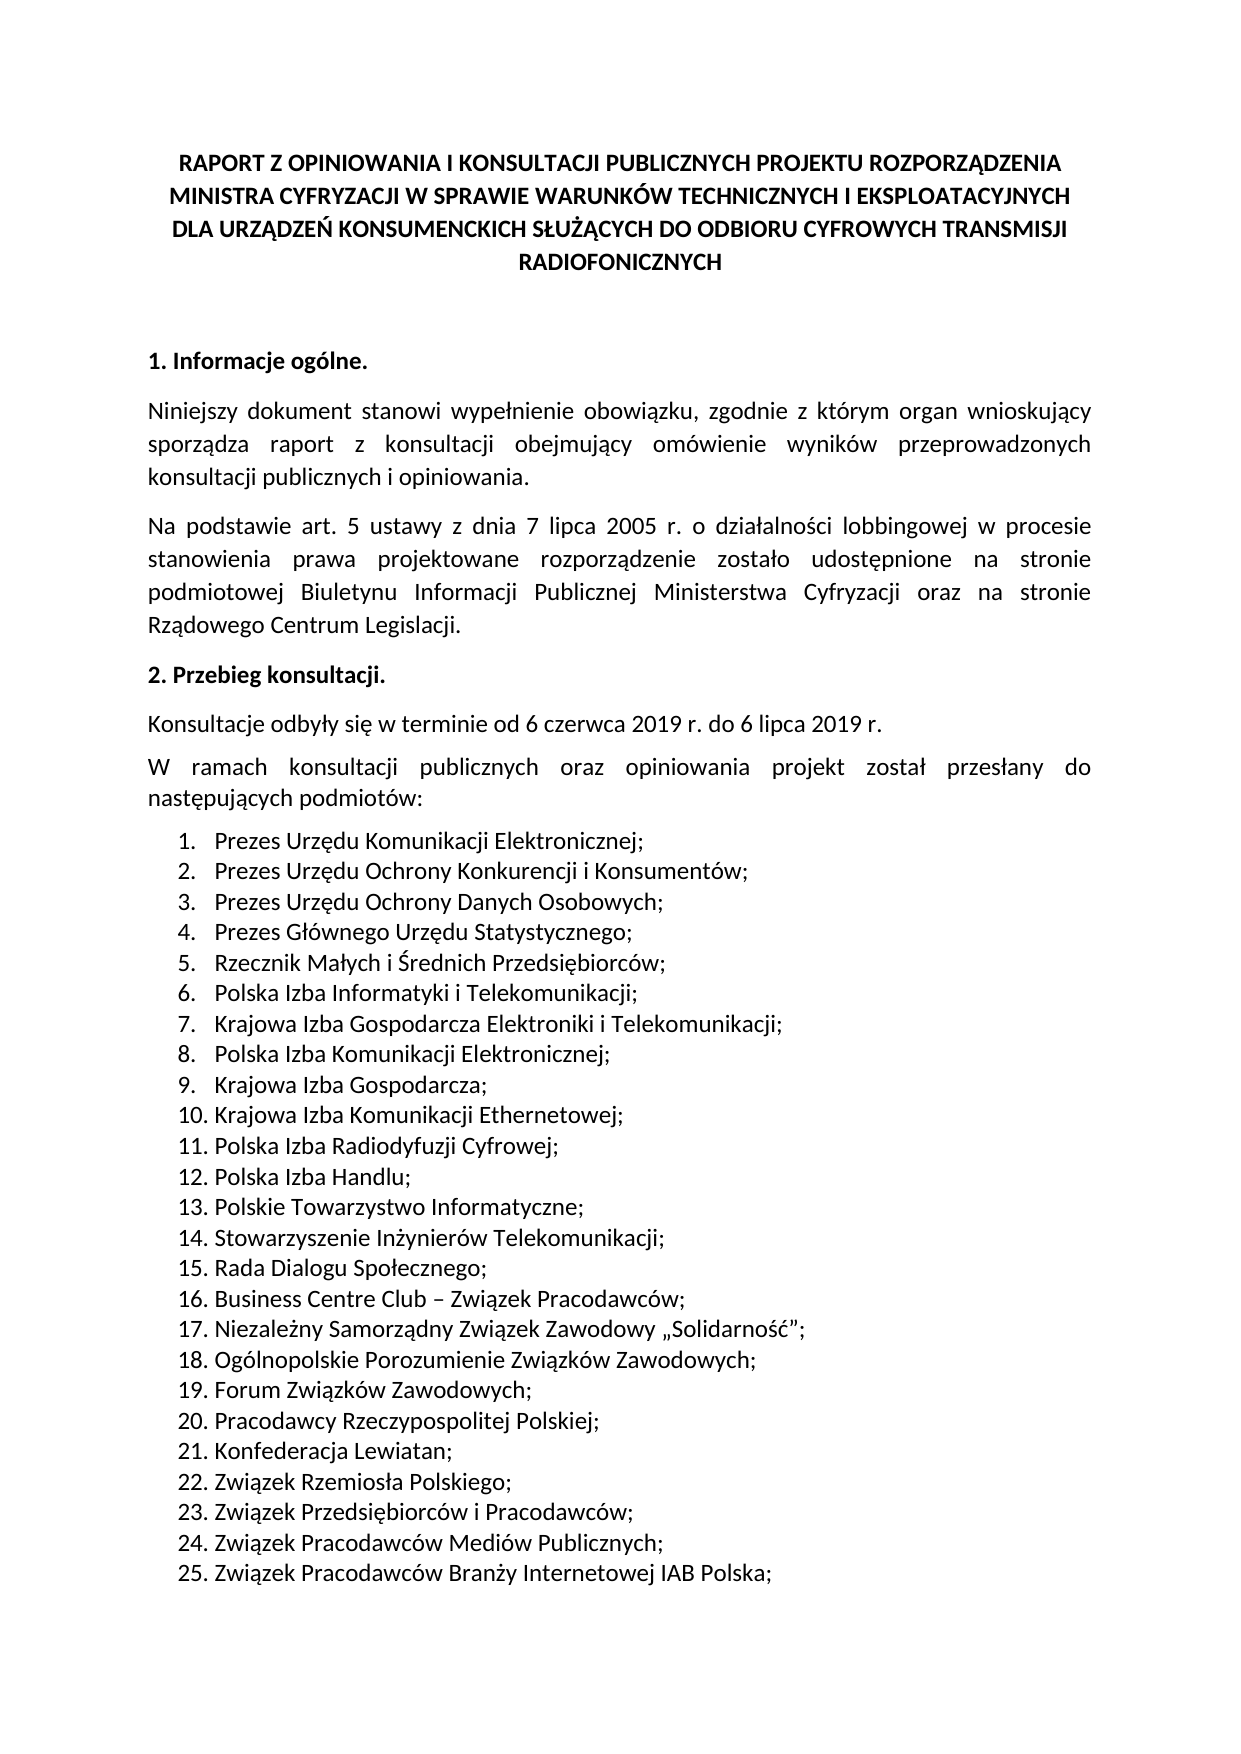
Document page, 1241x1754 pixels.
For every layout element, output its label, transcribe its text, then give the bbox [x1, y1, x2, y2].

list Związek Pracodawców Mediów Publicznych; [177, 1527, 1093, 1557]
list Prezes Urzędu Komunikacji Elektronicznej; [177, 825, 1093, 856]
list Polska Izba Radiodyfuzji Cyfrowej; [177, 1130, 1093, 1161]
list Związek Pracodawców Branży Internetowej IAB Polska; [177, 1557, 1093, 1588]
list Krajowa Izba Komunikacji Ethernetowej; [177, 1100, 1093, 1130]
text Na podstawie art. 5 ustawy z dnia 7 lipca 2005 r. o działalności lobbingowej w procesie stanowienia prawa projektowane rozporządzenie zostało udostępnione na stronie podmiotowej Biuletynu Informacji Publicznej Ministerstwa Cyfryzacji oraz na stronie Rządowego Centrum Legislacji. [148, 511, 1093, 640]
text 1. Informacje ogólne. [148, 346, 1093, 376]
list Krajowa Izba Gospodarcza Elektroniki i Telekomunikacji; [177, 1008, 1093, 1039]
list Prezes Urzędu Ochrony Konkurencji i Konsumentów; [177, 856, 1093, 886]
text RAPORT Z OPINIOWANIA I KONSULTACJI PUBLICZNYCH PROJEKTU ROZPORZĄDZENIA MINISTRA CYFRYZACJI W SPRAWIE WARUNKÓW TECHNICZNYCH I EKSPLOATACYJNYCH DLA URZĄDZEŃ KONSUMENCKICH SŁUŻĄCYCH DO ODBIORU CYFROWYCH TRANSMISJI RADIOFONICZNYCH [148, 148, 1093, 277]
list Prezes Urzędu Ochrony Danych Osobowych; [177, 886, 1093, 917]
text W ramach konsultacji publicznych oraz opiniowania projekt został przesłany do następujących podmiotów: [148, 751, 1093, 812]
list Stowarzyszenie Inżynierów Telekomunikacji; [177, 1222, 1093, 1252]
list Forum Związków Zawodowych; [177, 1374, 1093, 1405]
list Polska Izba Informatyki i Telekomunikacji; [177, 978, 1093, 1008]
list Rada Dialogu Społecznego; [177, 1252, 1093, 1283]
list Polskie Towarzystwo Informatyczne; [177, 1191, 1093, 1222]
list Rzecznik Małych i Średnich Przedsiębiorców; [177, 947, 1093, 978]
list Polska Izba Handlu; [177, 1161, 1093, 1191]
text Konsultacje odbyły się w terminie od 6 czerwca 2019 r. do 6 lipca 2019 r. [148, 708, 1093, 739]
list Związek Przedsiębiorców i Pracodawców; [177, 1496, 1093, 1527]
list Polska Izba Komunikacji Elektronicznej; [177, 1039, 1093, 1069]
text Niniejszy dokument stanowi wypełnienie obowiązku, zgodnie z którym organ wnioskujący sporządza raport z konsultacji obejmujący omówienie wyników przeprowadzonych konsultacji publicznych i opiniowania. [148, 395, 1093, 491]
list Ogólnopolskie Porozumienie Związków Zawodowych; [177, 1344, 1093, 1374]
list Krajowa Izba Gospodarcza; [177, 1069, 1093, 1100]
list Związek Rzemiosła Polskiego; [177, 1466, 1093, 1496]
list Prezes Głównego Urzędu Statystycznego; [177, 917, 1093, 947]
list Konfederacja Lewiatan; [177, 1435, 1093, 1466]
list Business Centre Club – Związek Pracodawców; [177, 1283, 1093, 1313]
list Niezależny Samorządny Związek Zawodowy „Solidarność”; [177, 1313, 1093, 1344]
text 2. Przebieg konsultacji. [148, 659, 1093, 689]
list Pracodawcy Rzeczypospolitej Polskiej; [177, 1405, 1093, 1435]
